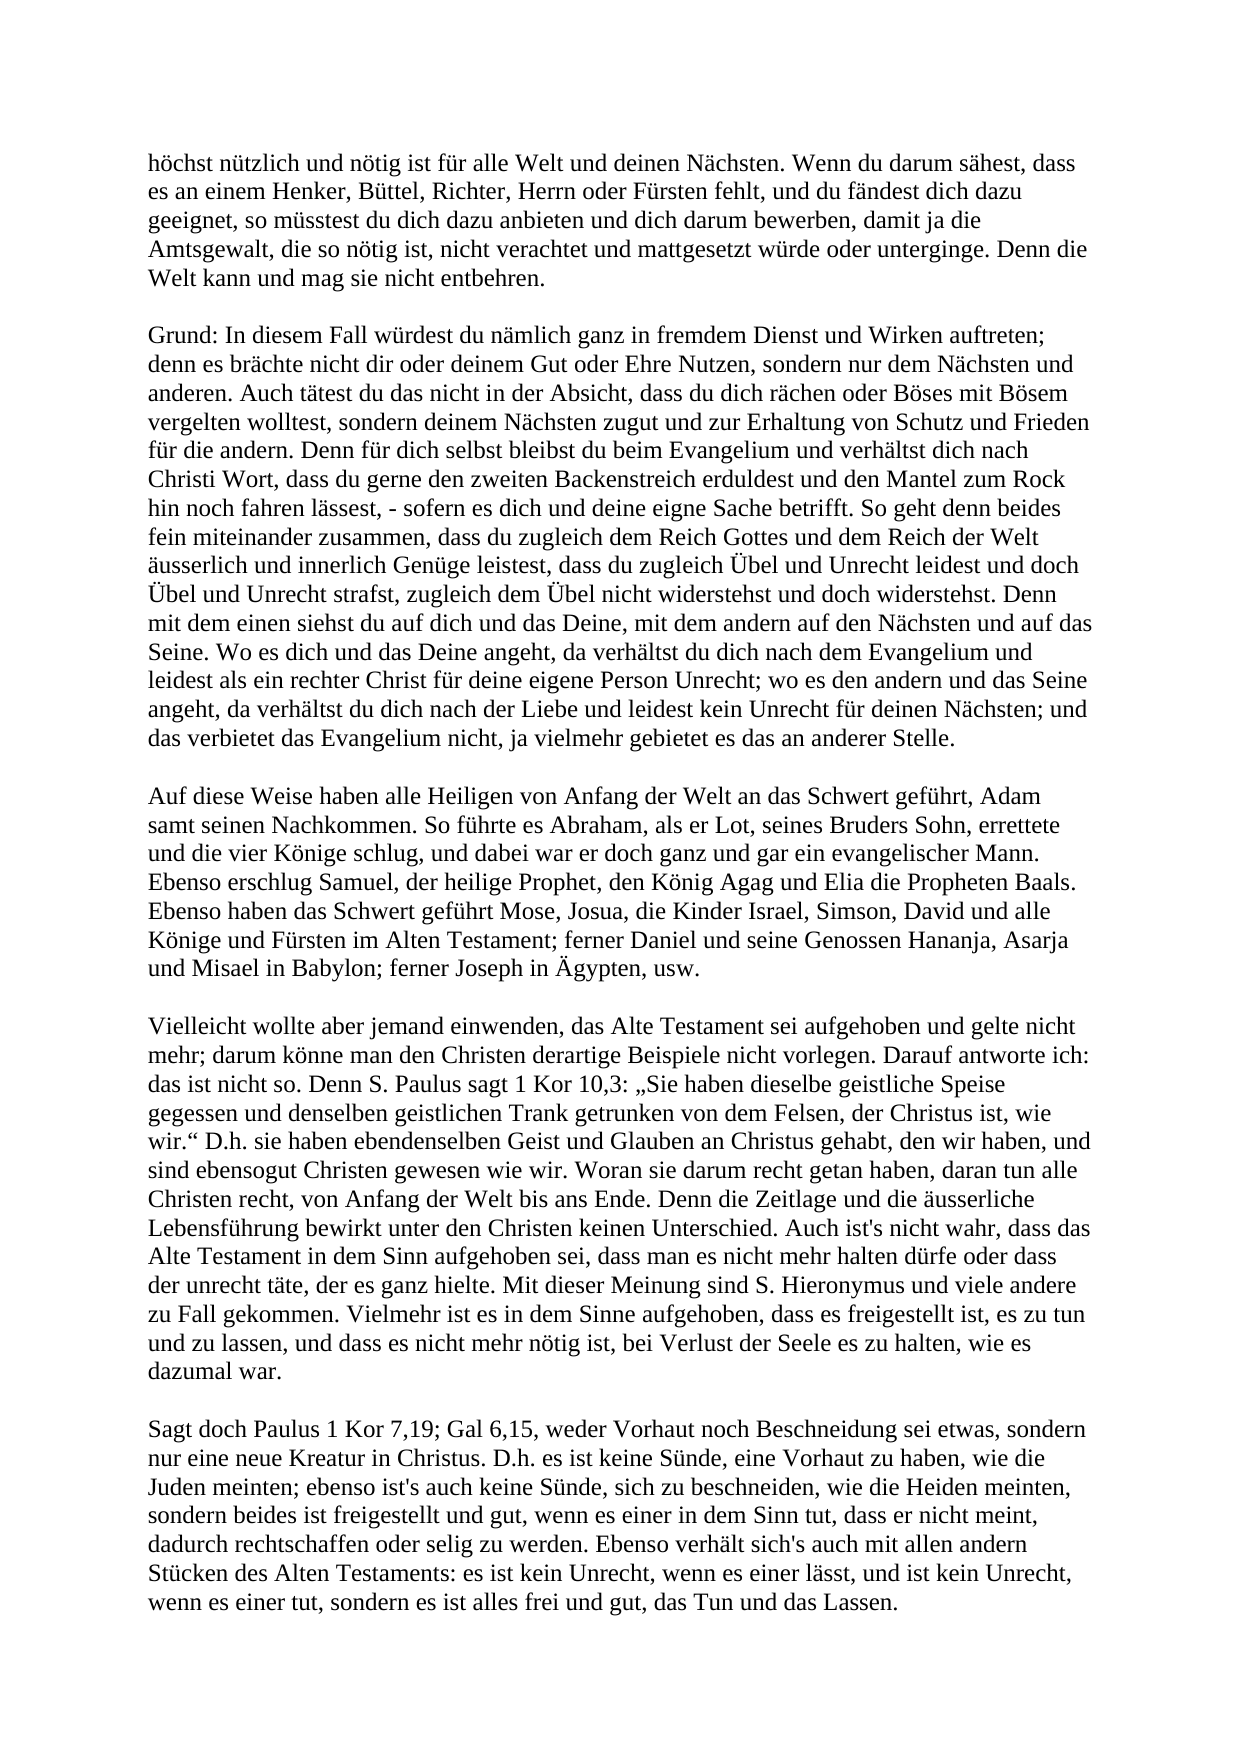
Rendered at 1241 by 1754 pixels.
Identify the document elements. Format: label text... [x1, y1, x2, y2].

text Auf diese Weise haben alle Heiligen von Anfang der Welt an das Schwert geführt, Adam samt seinen Nachkommen. So führte es Abraham, als er Lot, seines Bruders Sohn, errettete und die vier Könige schlug, und dabei war er doch ganz und gar ein evangelischer Mann. Ebenso erschlug Samuel, der heilige Prophet, den König Agag und Elia die Propheten Baals. Ebenso haben das Schwert geführt Mose, Josua, die Kinder Israel, Simson, David und alle Könige und Fürsten im Alten Testament; ferner Daniel und seine Genossen Hananja, Asarja und Misael in Babylon; ferner Joseph in Ägypten, usw. [148, 781, 1093, 982]
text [148, 148, 1093, 291]
text Sagt doch Paulus 1 Kor 7,19; Gal 6,15, weder Vorhaut noch Beschneidung sei etwas, sondern nur eine neue Kreatur in Christus. D.h. es ist keine Sünde, eine Vorhaut zu haben, wie die Juden meinten; ebenso ist's auch keine Sünde, sich zu beschneiden, wie die Heiden meinten, sondern beides ist freigestellt und gut, wenn es einer in dem Sinn tut, dass er nicht meint, dadurch rechtschaffen oder selig zu werden. Ebenso verhält sich's auch mit allen andern Stücken des Alten Testaments: es ist kein Unrecht, wenn es einer lässt, und ist kein Unrecht, wenn es einer tut, sondern es ist alles frei und gut, das Tun und das Lassen. [148, 1414, 1093, 1616]
text Grund: In diesem Fall würdest du nämlich ganz in fremdem Dienst und Wirken auftreten; denn es brächte nicht dir oder deinem Gut oder Ehre Nutzen, sondern nur dem Nächsten und anderen. Auch tätest du das nicht in der Absicht, dass du dich rächen oder Böses mit Bösem vergelten wolltest, sondern deinem Nächsten zugut und zur Erhaltung von Schutz und Frieden für die andern. Denn für dich selbst bleibst du beim Evangelium und verhältst dich nach Christi Wort, dass du gerne den zweiten Backenstreich erduldest und den Mantel zum Rock hin noch fahren lässest, - sofern es dich und deine eigne Sache betrifft. So geht denn beides fein miteinander zusammen, dass du zugleich dem Reich Gottes und dem Reich der Welt äusserlich und innerlich Genüge leistest, dass du zugleich Übel und Unrecht leidest und doch Übel und Unrecht strafst, zugleich dem Übel nicht widerstehst und doch widerstehst. Denn mit dem einen siehst du auf dich und das Deine, mit dem andern auf den Nächsten und auf das Seine. Wo es dich und das Deine angeht, da verhältst du dich nach dem Evangelium und leidest als ein rechter Christ für deine eigene Person Unrecht; wo es den andern und das Seine angeht, da verhältst du dich nach der Liebe und leidest kein Unrecht für deinen Nächsten; und das verbietet das Evangelium nicht, ja vielmehr gebietet es das an anderer Stelle. [148, 321, 1093, 752]
text Vielleicht wollte aber jemand einwenden, das Alte Testament sei aufgehoben und gelte nicht mehr; darum könne man den Christen derartige Beispiele nicht vorlegen. Darauf antworte ich: das ist nicht so. Denn S. Paulus sagt 1 Kor 10,3: „Sie haben dieselbe geistliche Speise gegessen und denselben geistlichen Trank getrunken von dem Felsen, der Christus ist, wie wir.“ D.h. sie haben ebendenselben Geist und Glauben an Christus gehabt, den wir haben, und sind ebensogut Christen gewesen wie wir. Woran sie darum recht getan haben, daran tun alle Christen recht, von Anfang der Welt bis ans Ende. Denn die Zeitlage und die äusserliche Lebensführung bewirkt unter den Christen keinen Unterschied. Auch ist's nicht wahr, dass das Alte Testament in dem Sinn aufgehoben sei, dass man es nicht mehr halten dürfe oder dass der unrecht täte, der es ganz hielte. Mit dieser Meinung sind S. Hieronymus und viele andere zu Fall gekommen. Vielmehr ist es in dem Sinne aufgehoben, dass es freigestellt ist, es zu tun und zu lassen, und dass es nicht mehr nötig ist, bei Verlust der Seele es zu halten, wie es dazumal war. [148, 1011, 1093, 1385]
